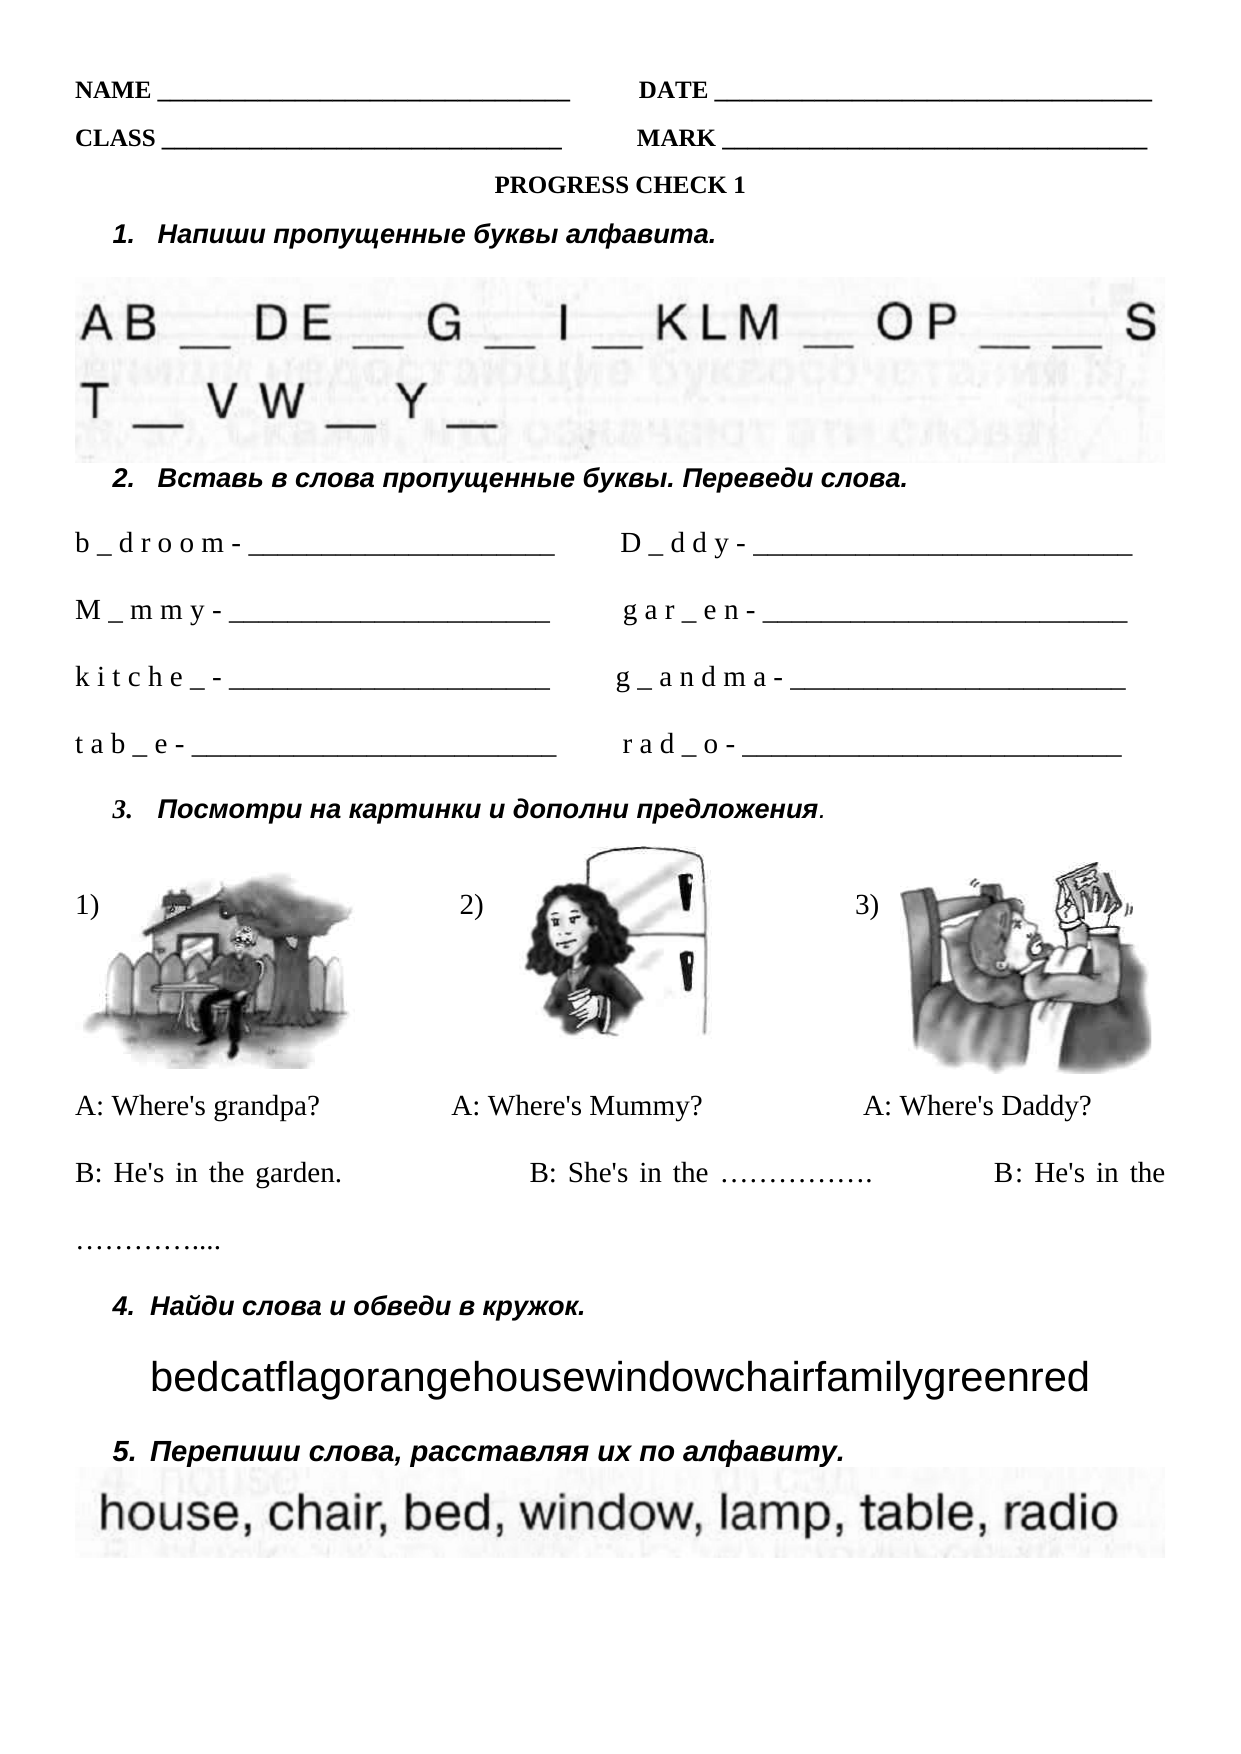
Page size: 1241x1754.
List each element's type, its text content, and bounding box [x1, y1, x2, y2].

text PROGRESS CHECK 1 [75, 170, 1165, 199]
list Посмотри на картинки и дополни предложения. [112, 793, 1165, 824]
text t a b _ e - _________________________ r a d _ o - __________________________ [75, 726, 1165, 760]
text B: He's in the garden. B: She's in the ……………. B: He's in the ………….... [75, 1155, 1165, 1256]
picture [900, 921, 1152, 1074]
list Вставь в слова пропущенные буквы. Переведи слова. [112, 463, 1165, 494]
list Найди слова и обведи в кружок. [112, 1289, 1165, 1321]
text CLASS ________________________________ MARK __________________________________ [75, 123, 1165, 151]
picture [75, 1467, 1166, 1558]
picture [75, 277, 1166, 463]
text 1) 2) 3) [75, 887, 1165, 921]
picture [75, 921, 754, 1069]
text k i t c h e _ - ______________________ g _ a n d m a - _______________________ [75, 659, 1165, 693]
picture [900, 862, 1152, 887]
text b _ d r o o m - _____________________ D _ d d y - __________________________ [75, 525, 1165, 558]
picture [75, 830, 754, 887]
list bedcatflagorangehousewindowchairfamilygreenred [150, 1352, 1165, 1400]
list Перепиши слова, расставляя их по алфавиту. [112, 1433, 1165, 1467]
text NAME _________________________________ DATE ___________________________________ [75, 75, 1165, 104]
text M _ m m y - ______________________ g a r _ e n - _________________________ [75, 592, 1165, 626]
text A: Where's grandpa? A: Where's Mummy? A: Where's Daddy? [75, 1088, 1165, 1122]
list Напиши пропущенные буквы алфавита. [112, 218, 1165, 249]
